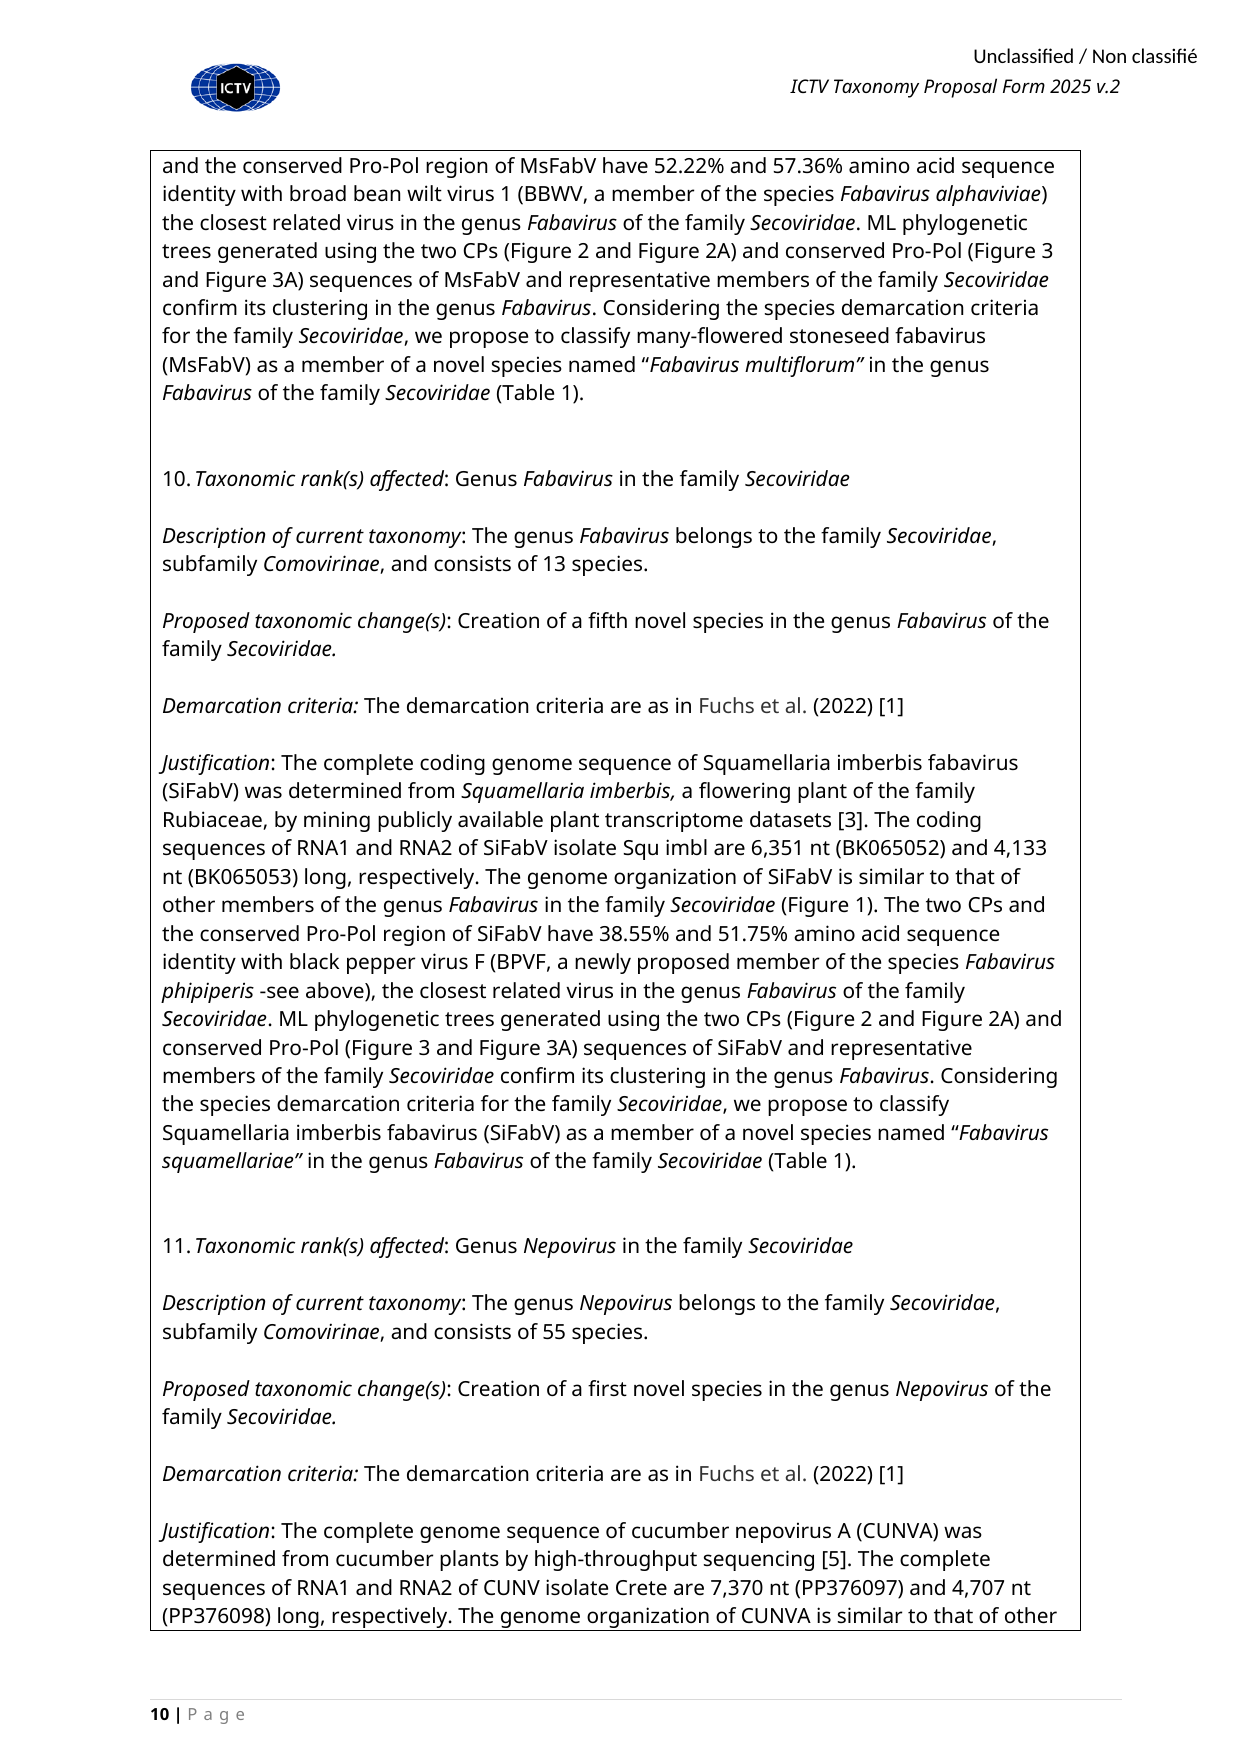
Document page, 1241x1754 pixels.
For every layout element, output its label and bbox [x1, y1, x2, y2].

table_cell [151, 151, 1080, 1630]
picture [190, 56, 282, 113]
